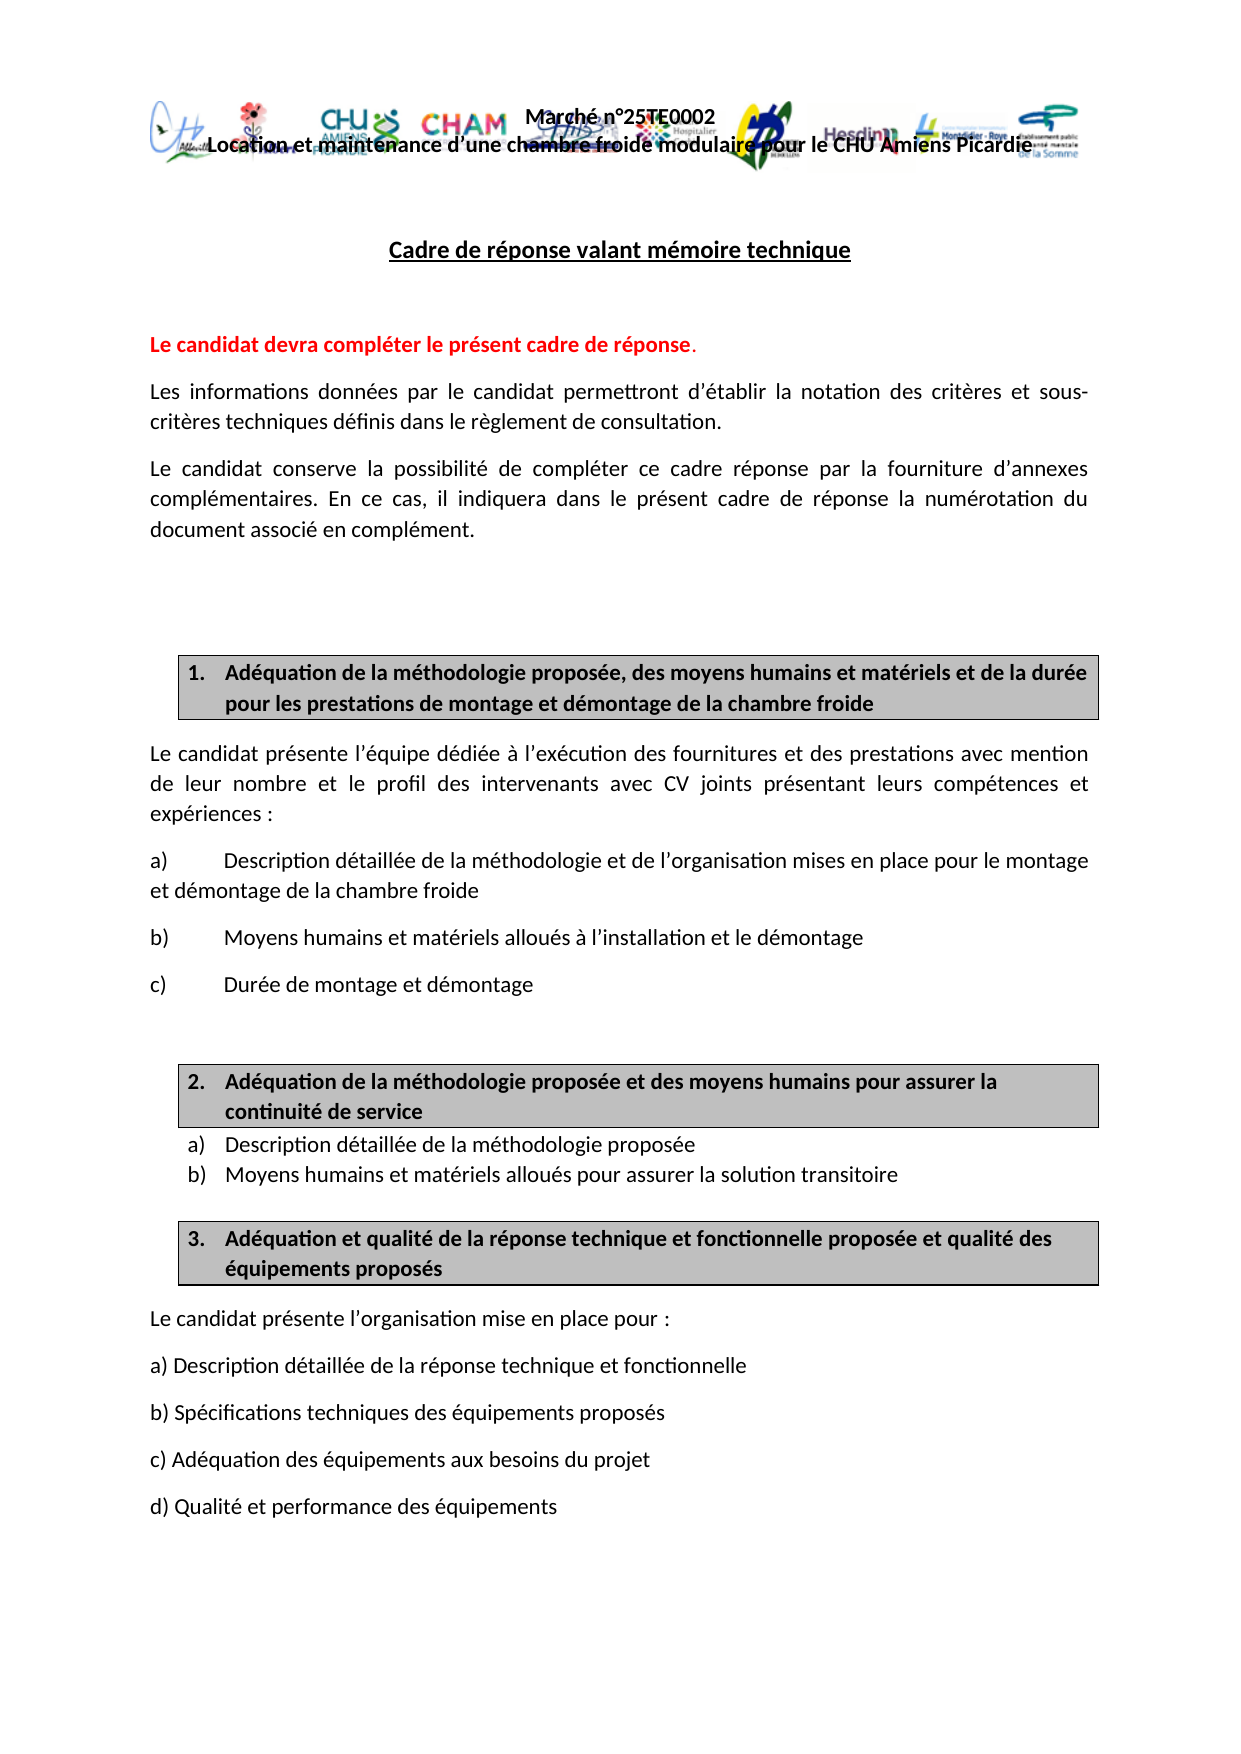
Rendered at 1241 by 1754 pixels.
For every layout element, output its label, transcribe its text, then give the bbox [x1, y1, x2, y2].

list Adéquation de la méthodologie proposée et des moyens humains pour assurer la continuité de service [179, 1065, 1098, 1127]
text Le candidat présente l’organisation mise en place pour : [150, 1304, 1090, 1332]
list Moyens humains et matériels alloués pour assurer la solution transitoire [187, 1161, 1090, 1189]
text Le candidat présente l’équipe dédiée à l’exécution des fournitures et des prestations avec mention de leur nombre et le profil des intervenants avec CV joints présentant leurs compétences et expériences : [150, 739, 1090, 827]
text Le candidat devra compléter le présent cadre de réponse. [150, 330, 1090, 358]
text d) Qualité et performance des équipements [150, 1492, 1090, 1520]
text Cadre de réponse valant mémoire technique [150, 234, 1090, 264]
list Adéquation et qualité de la réponse technique et fonctionnelle proposée et qualité des équipements proposés [179, 1222, 1098, 1284]
text b) Spécifications techniques des équipements proposés [150, 1398, 1090, 1426]
text c) Adéquation des équipements aux besoins du projet [150, 1445, 1090, 1473]
picture [150, 101, 1108, 182]
text Les informations données par le candidat permettront d’établir la notation des critères et sous-critères techniques définis dans le règlement de consultation. [150, 377, 1090, 436]
text b) Moyens humains et matériels alloués à l’installation et le démontage [150, 923, 1090, 951]
list Description détaillée de la méthodologie proposée [187, 1130, 1090, 1158]
text a) Description détaillée de la méthodologie et de l’organisation mises en place pour le montage et démontage de la chambre froide [150, 846, 1090, 904]
text Le candidat conserve la possibilité de compléter ce cadre réponse par la fourniture d’annexes complémentaires. En ce cas, il indiquera dans le présent cadre de réponse la numérotation du document associé en complément. [150, 454, 1090, 543]
text c) Durée de montage et démontage [150, 970, 1090, 998]
text a) Description détaillée de la réponse technique et fonctionnelle [150, 1351, 1090, 1379]
list Adéquation de la méthodologie proposée, des moyens humains et matériels et de la durée pour les prestations de montage et démontage de la chambre froide [179, 656, 1098, 719]
